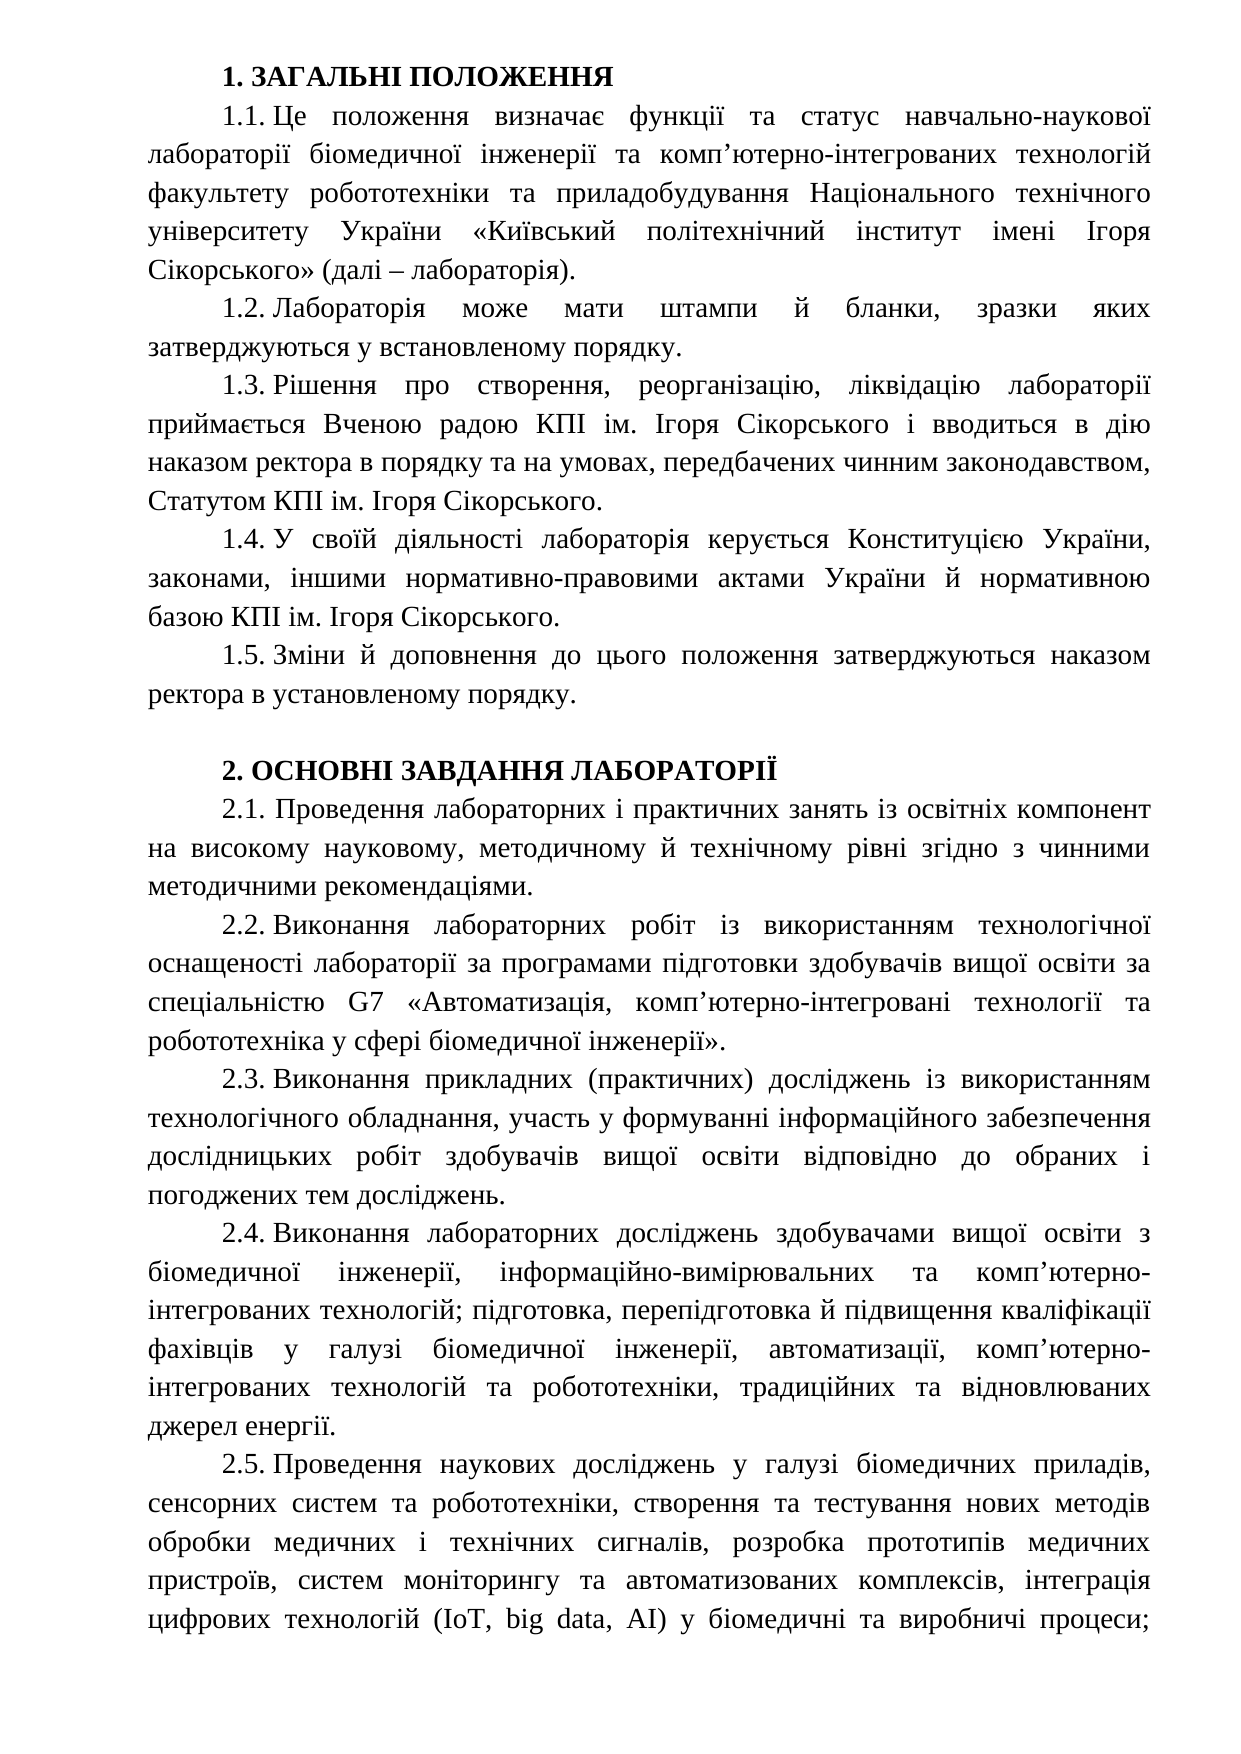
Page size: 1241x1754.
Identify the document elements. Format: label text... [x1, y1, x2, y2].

text 1.1. Це положення визначає функції та статус навчально-наукової лабораторії біомедичної інженерії та комп’ютерно-інтегрованих технологій факультету робототехніки та приладобудування Національного технічного університету України «Київський політехнічний інститут імені Ігоря Сікорського» (далі – лабораторія). [148, 98, 1152, 285]
text 2.3. Виконання прикладних (практичних) досліджень із використанням технологічного обладнання, участь у формуванні інформаційного забезпечення дослідницьких робіт здобувачів вищої освіти відповідно до обраних і погоджених тем досліджень. [148, 1061, 1152, 1210]
text 2.4. Виконання лабораторних досліджень здобувачами вищої освіти з біомедичної інженерії, інформаційно-вимірювальних та комп’ютерно-інтегрованих технологій; підготовка, перепідготовка й підвищення кваліфікації фахівців у галузі біомедичної інженерії, автоматизації, комп’ютерно-інтегрованих технологій та робототехніки, традиційних та відновлюваних джерел енергії. [148, 1215, 1152, 1442]
text 2.1. Проведення лабораторних і практичних занять із освітніх компонент на високому науковому, методичному й технічному рівні згідно з чинними методичними рекомендаціями. [148, 791, 1152, 902]
text 2. ОСНОВНІ ЗАВДАННЯ ЛАБОРАТОРІЇ [148, 753, 1152, 786]
text 1.5. Зміни й доповнення до цього положення затверджуються наказом ректора в установленому порядку. [148, 637, 1152, 709]
text 1.4. У своїй діяльності лабораторія керується Конституцією України, законами, іншими нормативно-правовими актами України й нормативною базою КПІ ім. Ігоря Сікорського. [148, 522, 1152, 632]
text 2.2. Виконання лабораторних робіт із використанням технологічної оснащеності лабораторії за програмами підготовки здобувачів вищої освіти за спеціальністю G7 «Автоматизація, комп’ютерно-інтегровані технології та робототехніка у сфері біомедичної інженерії». [148, 907, 1152, 1056]
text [148, 1447, 1152, 1634]
text 1.2. Лабораторія може мати штампи й бланки, зразки яких затверджуються у встановленому порядку. [148, 290, 1152, 362]
text 1.3. Рішення про створення, реорганізацію, ліквідацію лабораторії приймається Вченою радою КПІ ім. Ігоря Сікорського і вводиться в дію наказом ректора в порядку та на умовах, передбачених чинним законодавством, Статутом КПІ ім. Ігоря Сікорського. [148, 367, 1152, 517]
text 1. ЗАГАЛЬНІ ПОЛОЖЕННЯ [148, 59, 1152, 93]
